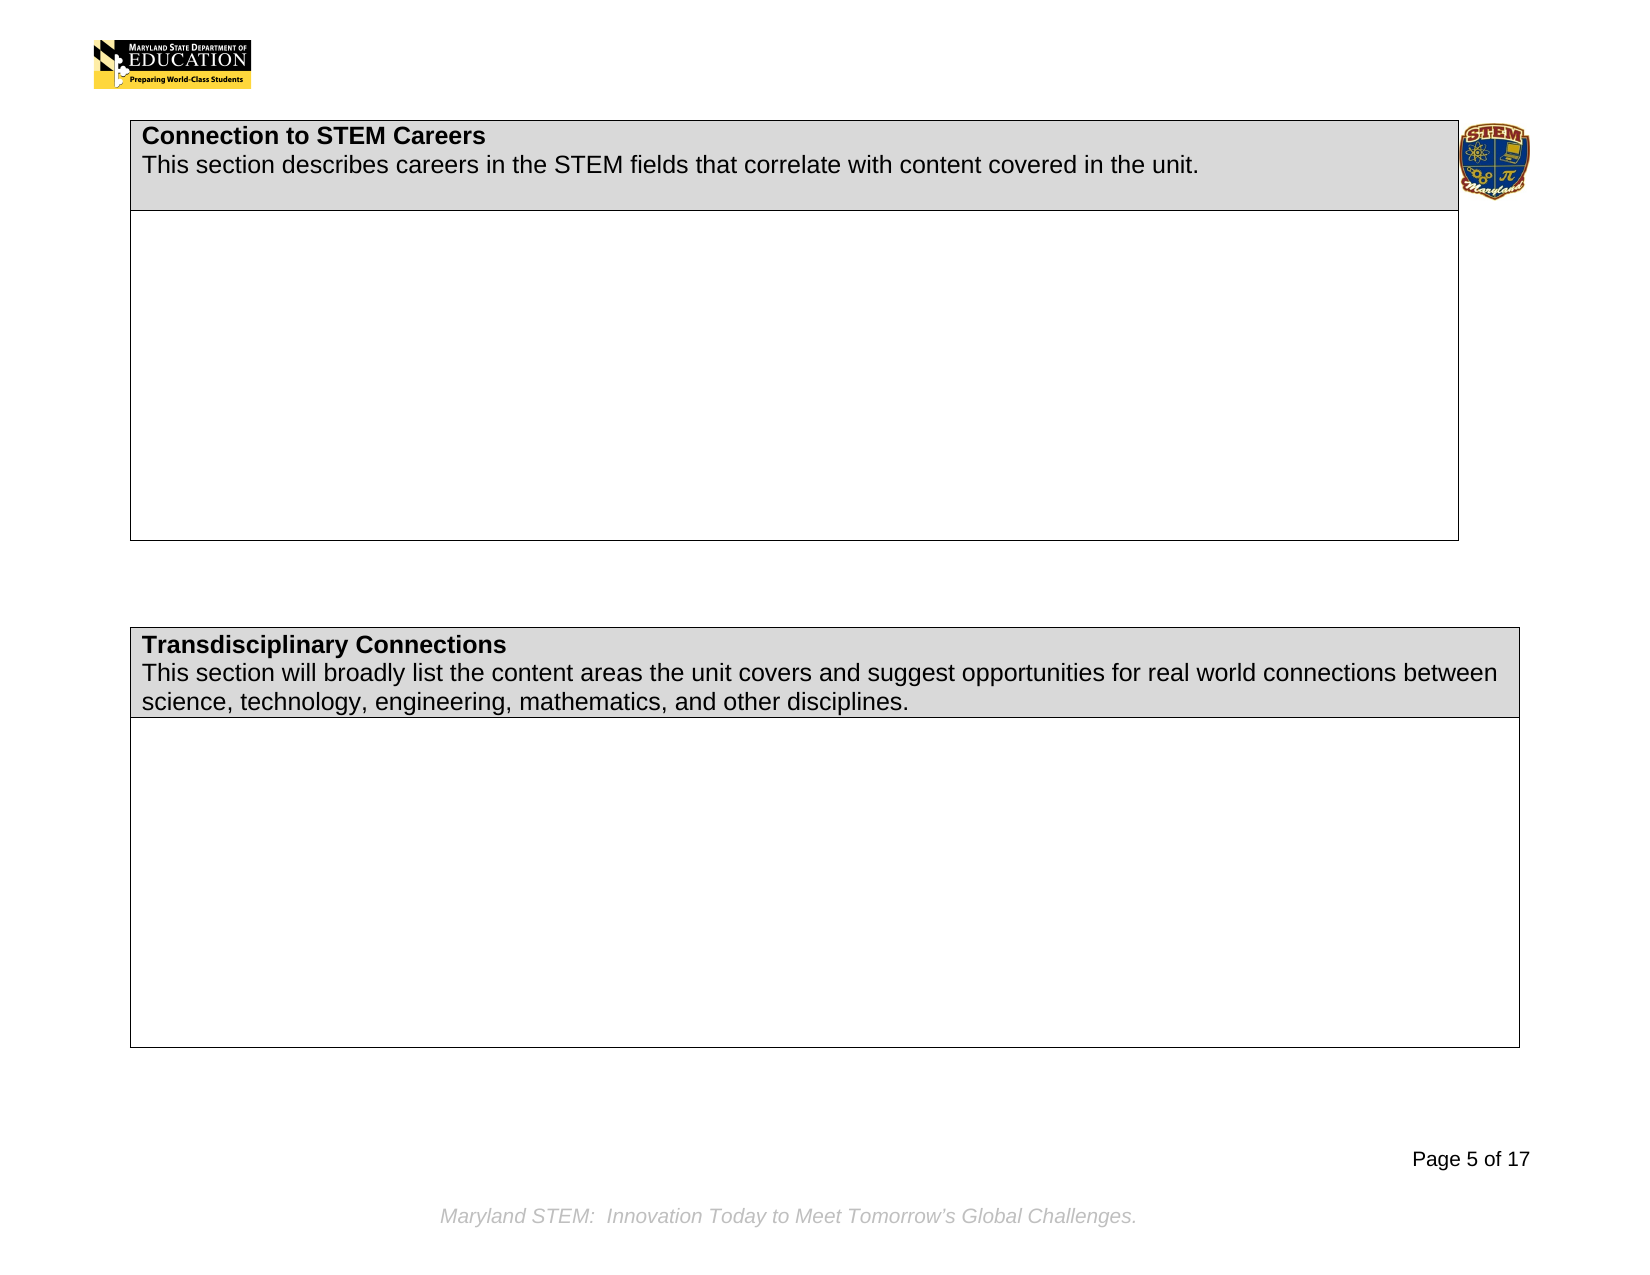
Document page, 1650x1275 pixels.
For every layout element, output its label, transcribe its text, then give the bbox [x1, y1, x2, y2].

picture [1459, 123, 1530, 201]
table_header Transdisciplinary Connections This section will broadly list the content areas the unit covers and suggest opportunities for real world connections between science, technology, engineering, mathematics, and other disciplines. [131, 628, 1519, 717]
table_cell [131, 718, 1519, 1047]
table_header Connection to STEM Careers This section describes careers in the STEM fields that correlate with content covered in the unit. [131, 121, 1458, 210]
table_cell [131, 211, 1458, 540]
picture [93, 40, 252, 89]
